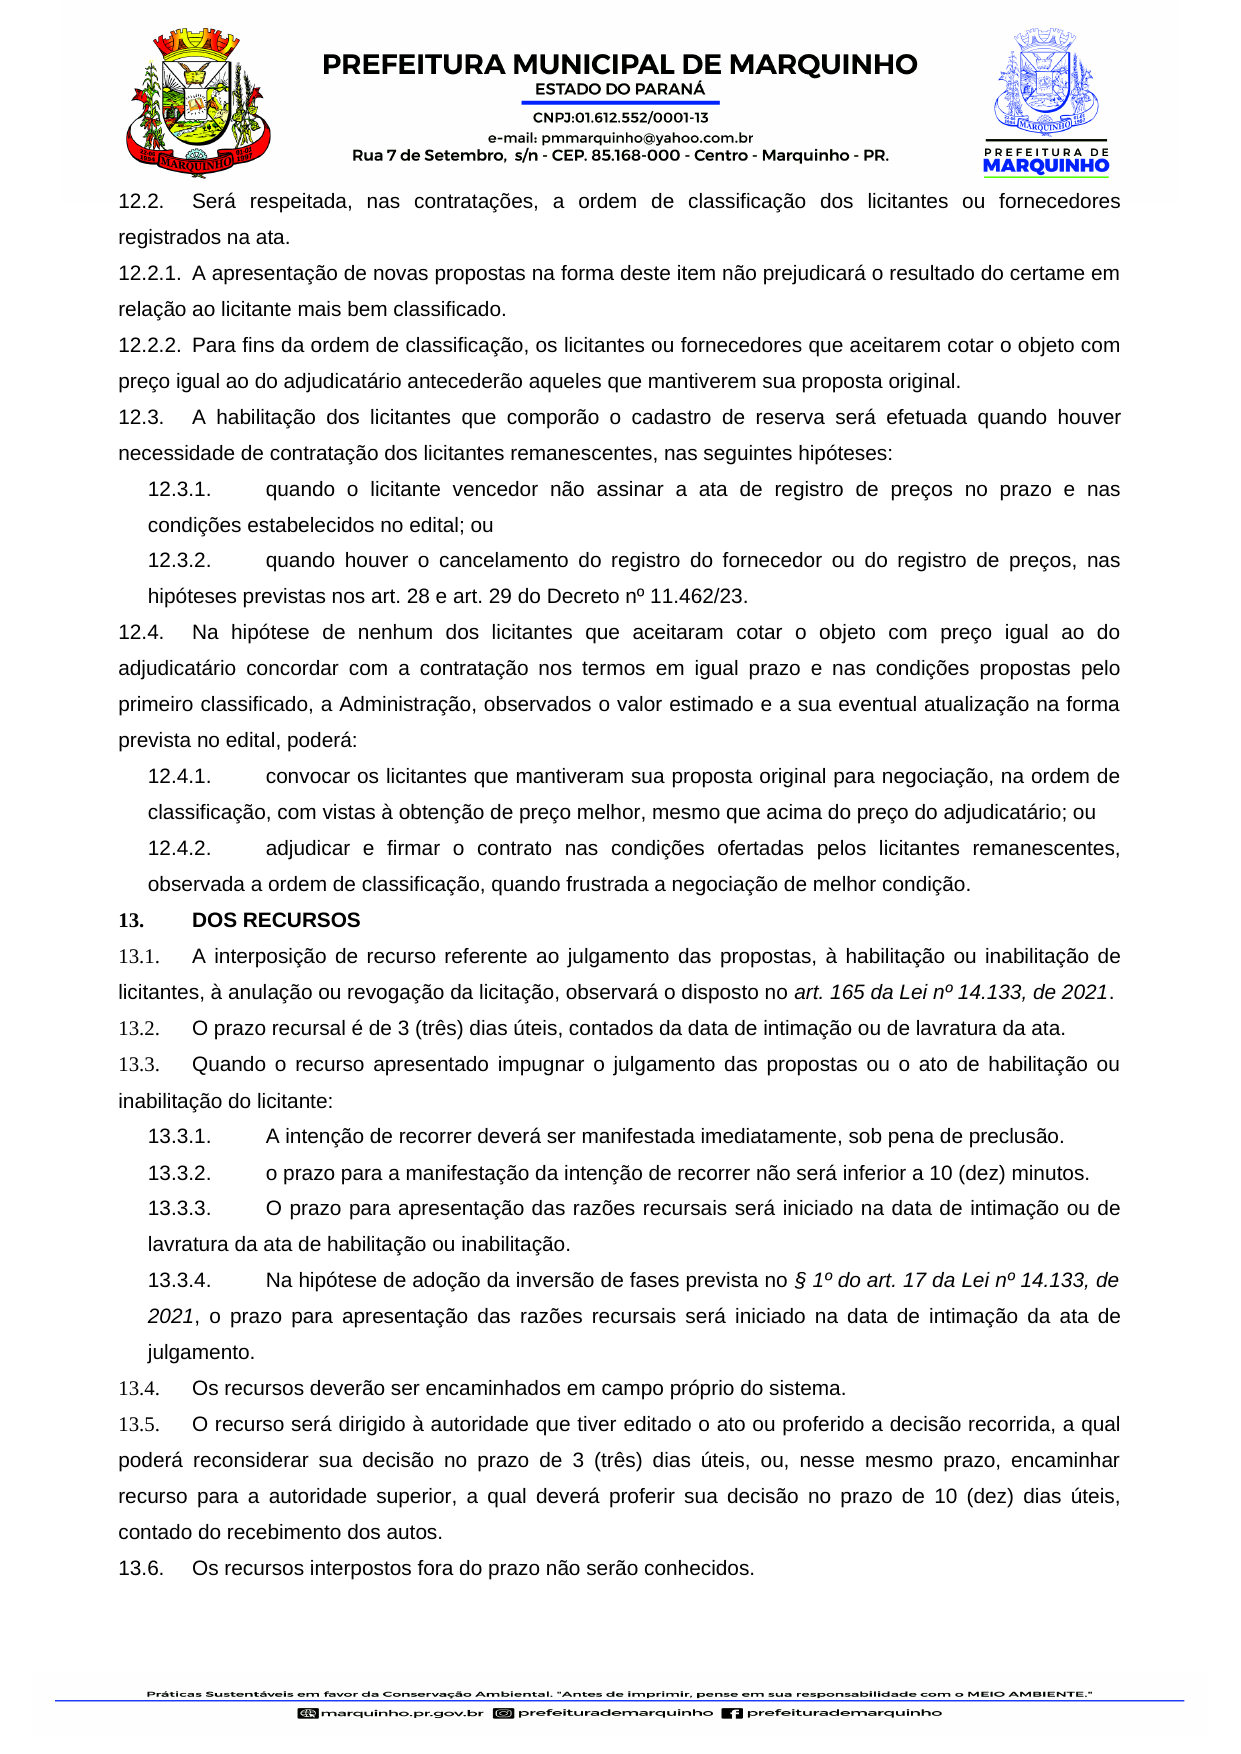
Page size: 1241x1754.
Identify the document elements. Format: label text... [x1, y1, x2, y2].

text A intenção de recorrer deverá ser manifestada imediatamente, sob pena de preclusão. [148, 1124, 1122, 1148]
text quando houver o cancelamento do registro do fornecedor ou do registro de preços, nas hipóteses previstas nos art. 28 e art. 29 do Decreto nº 11.462/23. [148, 548, 1122, 608]
text A habilitação dos licitantes que comporão o cadastro de reserva será efetuada quando houver necessidade de contratação dos licitantes remanescentes, nas seguintes hipóteses: [118, 404, 1122, 464]
text Os recursos interpostos fora do prazo não serão conhecidos. [118, 1556, 1122, 1580]
text quando o licitante vencedor não assinar a ata de registro de preços no prazo e nas condições estabelecidos no edital; ou [148, 476, 1122, 536]
text o prazo para a manifestação da intenção de recorrer não será inferior a 10 (dez) minutos. [148, 1160, 1122, 1184]
text Será respeitada, nas contratações, a ordem de classificação dos licitantes ou fornecedores registrados na ata. [118, 189, 1122, 249]
text O prazo recursal é de 3 (três) dias úteis, contados da data de intimação ou de lavratura da ata. [118, 1016, 1122, 1040]
picture [31, 1673, 1208, 1736]
list A apresentação de novas propostas na forma deste item não prejudicará o resultado do certame em relação ao licitante mais bem classificado. [118, 261, 1122, 321]
text convocar os licitantes que mantiveram sua proposta original para negociação, na ordem de classificação, com vistas à obtenção de preço melhor, mesmo que acima do preço do adjudicatário; ou [148, 764, 1122, 824]
text adjudicar e firmar o contrato nas condições ofertadas pelos licitantes remanescentes, observada a ordem de classificação, quando frustrada a negociação de melhor condição. [148, 836, 1122, 896]
text Na hipótese de adoção da inversão de fases prevista no § 1º do art. 17 da Lei nº 14.133, de 2021, o prazo para apresentação das razões recursais será iniciado na data de intimação da ata de julgamento. [148, 1268, 1122, 1364]
text Quando o recurso apresentado impugnar o julgamento das propostas ou o ato de habilitação ou inabilitação do licitante: [118, 1052, 1122, 1112]
text Os recursos deverão ser encaminhados em campo próprio do sistema. [118, 1376, 1122, 1400]
picture [60, 0, 1181, 203]
text Na hipótese de nenhum dos licitantes que aceitaram cotar o objeto com preço igual ao do adjudicatário concordar com a contratação nos termos em igual prazo e nas condições propostas pelo primeiro classificado, a Administração, observados o valor estimado e a sua eventual atualização na forma prevista no edital, poderá: [118, 620, 1122, 752]
text O prazo para apresentação das razões recursais será iniciado na data de intimação ou de lavratura da ata de habilitação ou inabilitação. [148, 1196, 1122, 1256]
text A interposição de recurso referente ao julgamento das propostas, à habilitação ou inabilitação de licitantes, à anulação ou revogação da licitação, observará o disposto no art. 165 da Lei nº 14.133, de 2021. [118, 944, 1122, 1004]
text O recurso será dirigido à autoridade que tiver editado o ato ou proferido a decisão recorrida, a qual poderá reconsiderar sua decisão no prazo de 3 (três) dias úteis, ou, nesse mesmo prazo, encaminhar recurso para a autoridade superior, a qual deverá proferir sua decisão no prazo de 10 (dez) dias úteis, contado do recebimento dos autos. [118, 1412, 1122, 1544]
text DOS RECURSOS [118, 908, 1122, 932]
list Para fins da ordem de classificação, os licitantes ou fornecedores que aceitarem cotar o objeto com preço igual ao do adjudicatário antecederão aqueles que mantiverem sua proposta original. [118, 333, 1122, 393]
